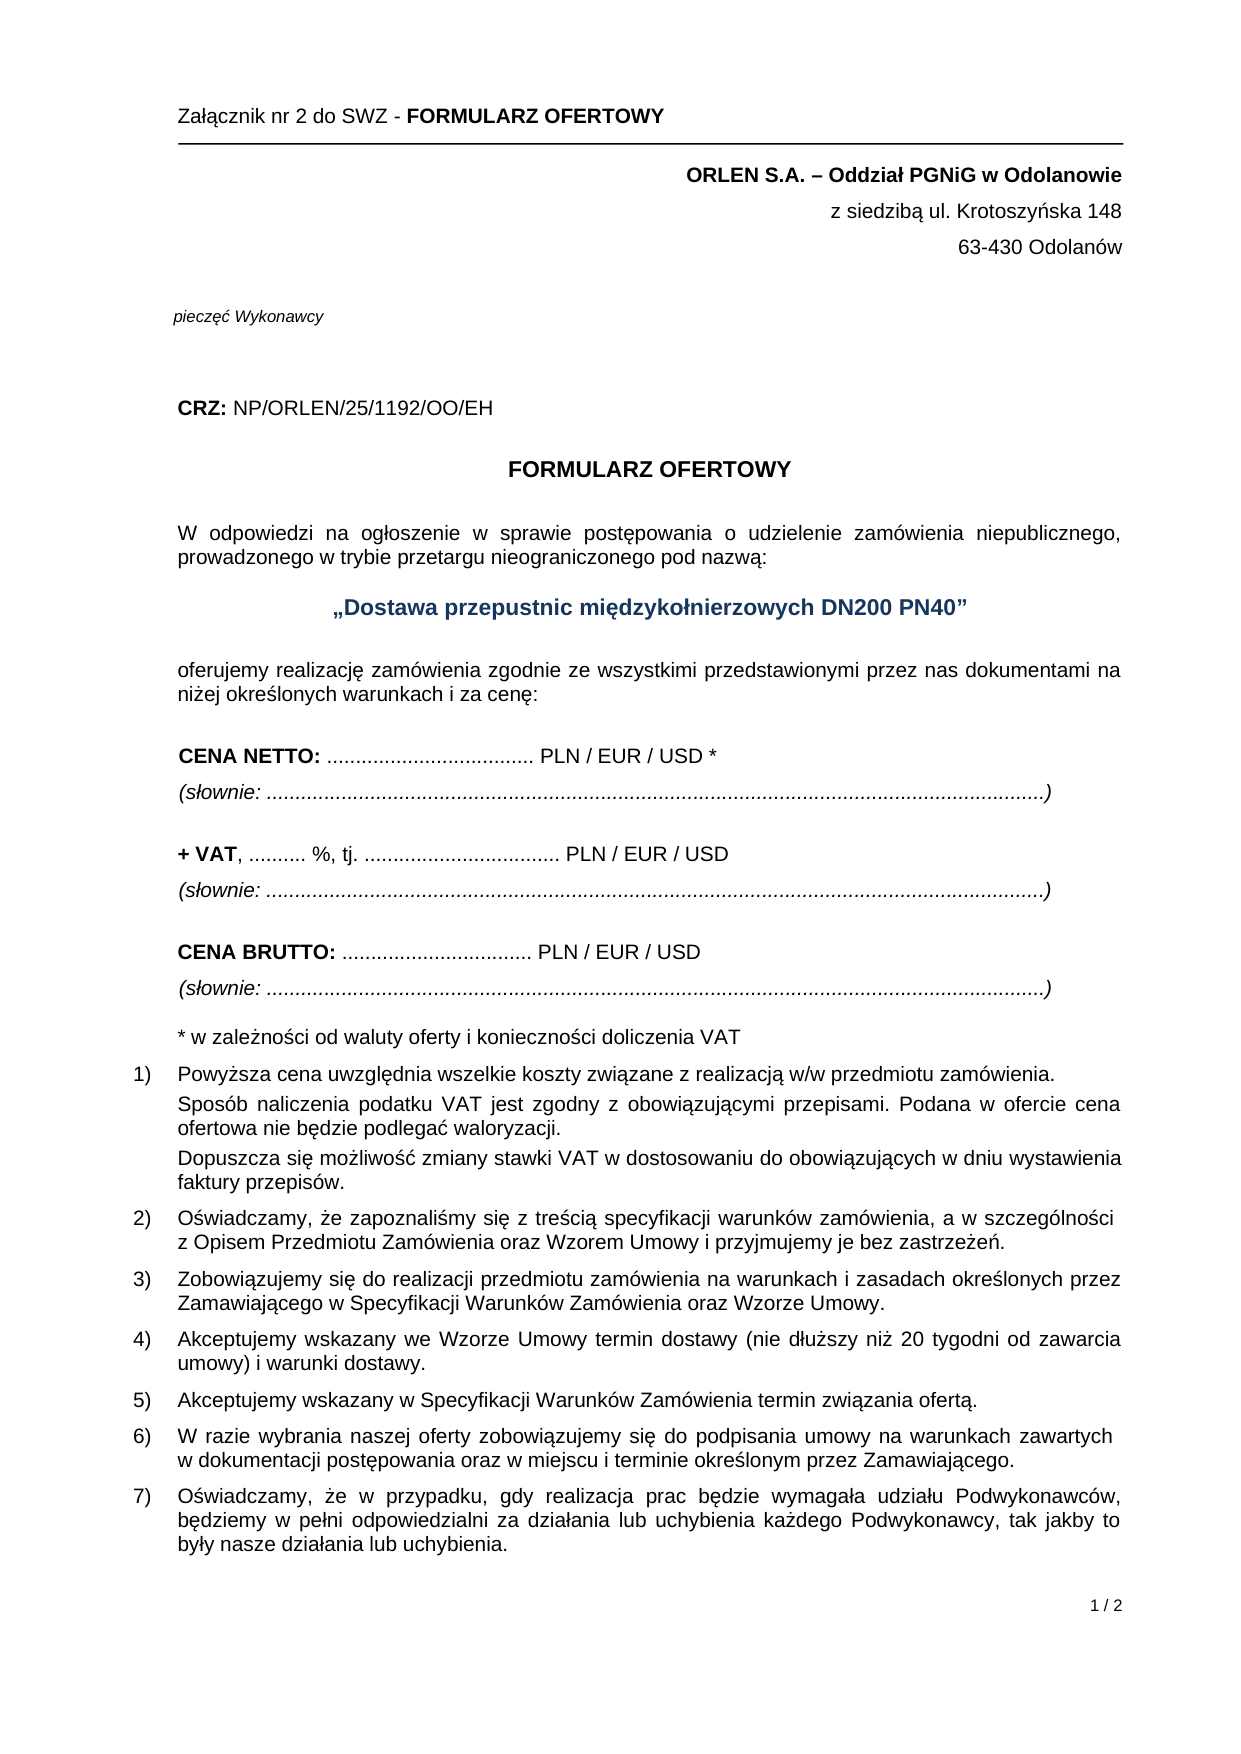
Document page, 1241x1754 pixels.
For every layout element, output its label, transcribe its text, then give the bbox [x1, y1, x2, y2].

text Załącznik nr 2 do SWZ - FORMULARZ OFERTOWY [177, 103, 1122, 127]
list Akceptujemy wskazany we Wzorze Umowy termin dostawy (nie dłuższy niż 20 tygodni od zawarcia umowy) i warunki dostawy. [133, 1327, 1122, 1375]
text CENA netto: .................................... PLN / EUR / USD * [178, 744, 1122, 768]
list W razie wybrania naszej oferty zobowiązujemy się do podpisania umowy na warunkach zawartych w dokumentacji postępowania oraz w miejscu i terminie określonym przez Zamawiającego. [133, 1424, 1122, 1472]
text „Dostawa przepustnic międzykołnierzowych DN200 PN40” [177, 594, 1122, 620]
table_header ORLEN S.A. – Oddział PGNiG w Odolanowie z siedzibą ul. Krotoszyńska 148 63-430 Odolanów [620, 163, 1122, 372]
text CRZ: NP/ORLEN/25/1192/OO/EH [177, 396, 1122, 420]
list Oświadczamy, że zapoznaliśmy się z treścią specyfikacji warunków zamówienia, a w szczególności z Opisem Przedmiotu Zamówienia oraz Wzorem Umowy i przyjmujemy je bez zastrzeżeń. [133, 1206, 1122, 1254]
text W odpowiedzi na ogłoszenie w sprawie postępowania o udzielenie zamówienia niepublicznego, prowadzonego w trybie przetargu nieograniczonego pod nazwą: [177, 521, 1122, 569]
text (słownie: .......................................................................................................................................) [179, 976, 1122, 1000]
text oferujemy realizację zamówienia zgodnie ze wszystkimi przedstawionymi przez nas dokumentami na niżej określonych warunkach i za cenę: [177, 658, 1122, 706]
list Oświadczamy, że w przypadku, gdy realizacja prac będzie wymagała udziału Podwykonawców, będziemy w pełni odpowiedzialni za działania lub uchybienia każdego Podwykonawcy, tak jakby to były nasze działania lub uchybienia. [133, 1484, 1122, 1556]
table_header pieczęć Wykonawcy [166, 163, 620, 372]
text (słownie: .......................................................................................................................................) [178, 878, 1122, 902]
list Powyższa cena uwzględnia wszelkie koszty związane z realizacją w/w przedmiotu zamówienia. [133, 1061, 1122, 1085]
text * w zależności od waluty oferty i konieczności doliczenia VAT [177, 1025, 1122, 1049]
text (słownie: .......................................................................................................................................) [179, 780, 1122, 804]
text Dopuszcza się możliwość zmiany stawki VAT w dostosowaniu do obowiązujących w dniu wystawienia faktury przepisów. [177, 1146, 1122, 1194]
text + VAT, .......... %, tj. .................................. PLN / EUR / USD [177, 842, 1122, 866]
text FORMULARZ OFERTOWY [177, 456, 1122, 482]
list Akceptujemy wskazany w Specyfikacji Warunków Zamówienia termin związania ofertą. [133, 1387, 1122, 1411]
list Zobowiązujemy się do realizacji przedmiotu zamówienia na warunkach i zasadach określonych przez Zamawiającego w Specyfikacji Warunków Zamówienia oraz Wzorze Umowy. [133, 1267, 1122, 1314]
text Sposób naliczenia podatku VAT jest zgodny z obowiązującymi przepisami. Podana w ofercie cena ofertowa nie będzie podlegać waloryzacji. [177, 1092, 1122, 1139]
text CENA brutto: ................................. PLN / EUR / USD [177, 939, 1122, 963]
